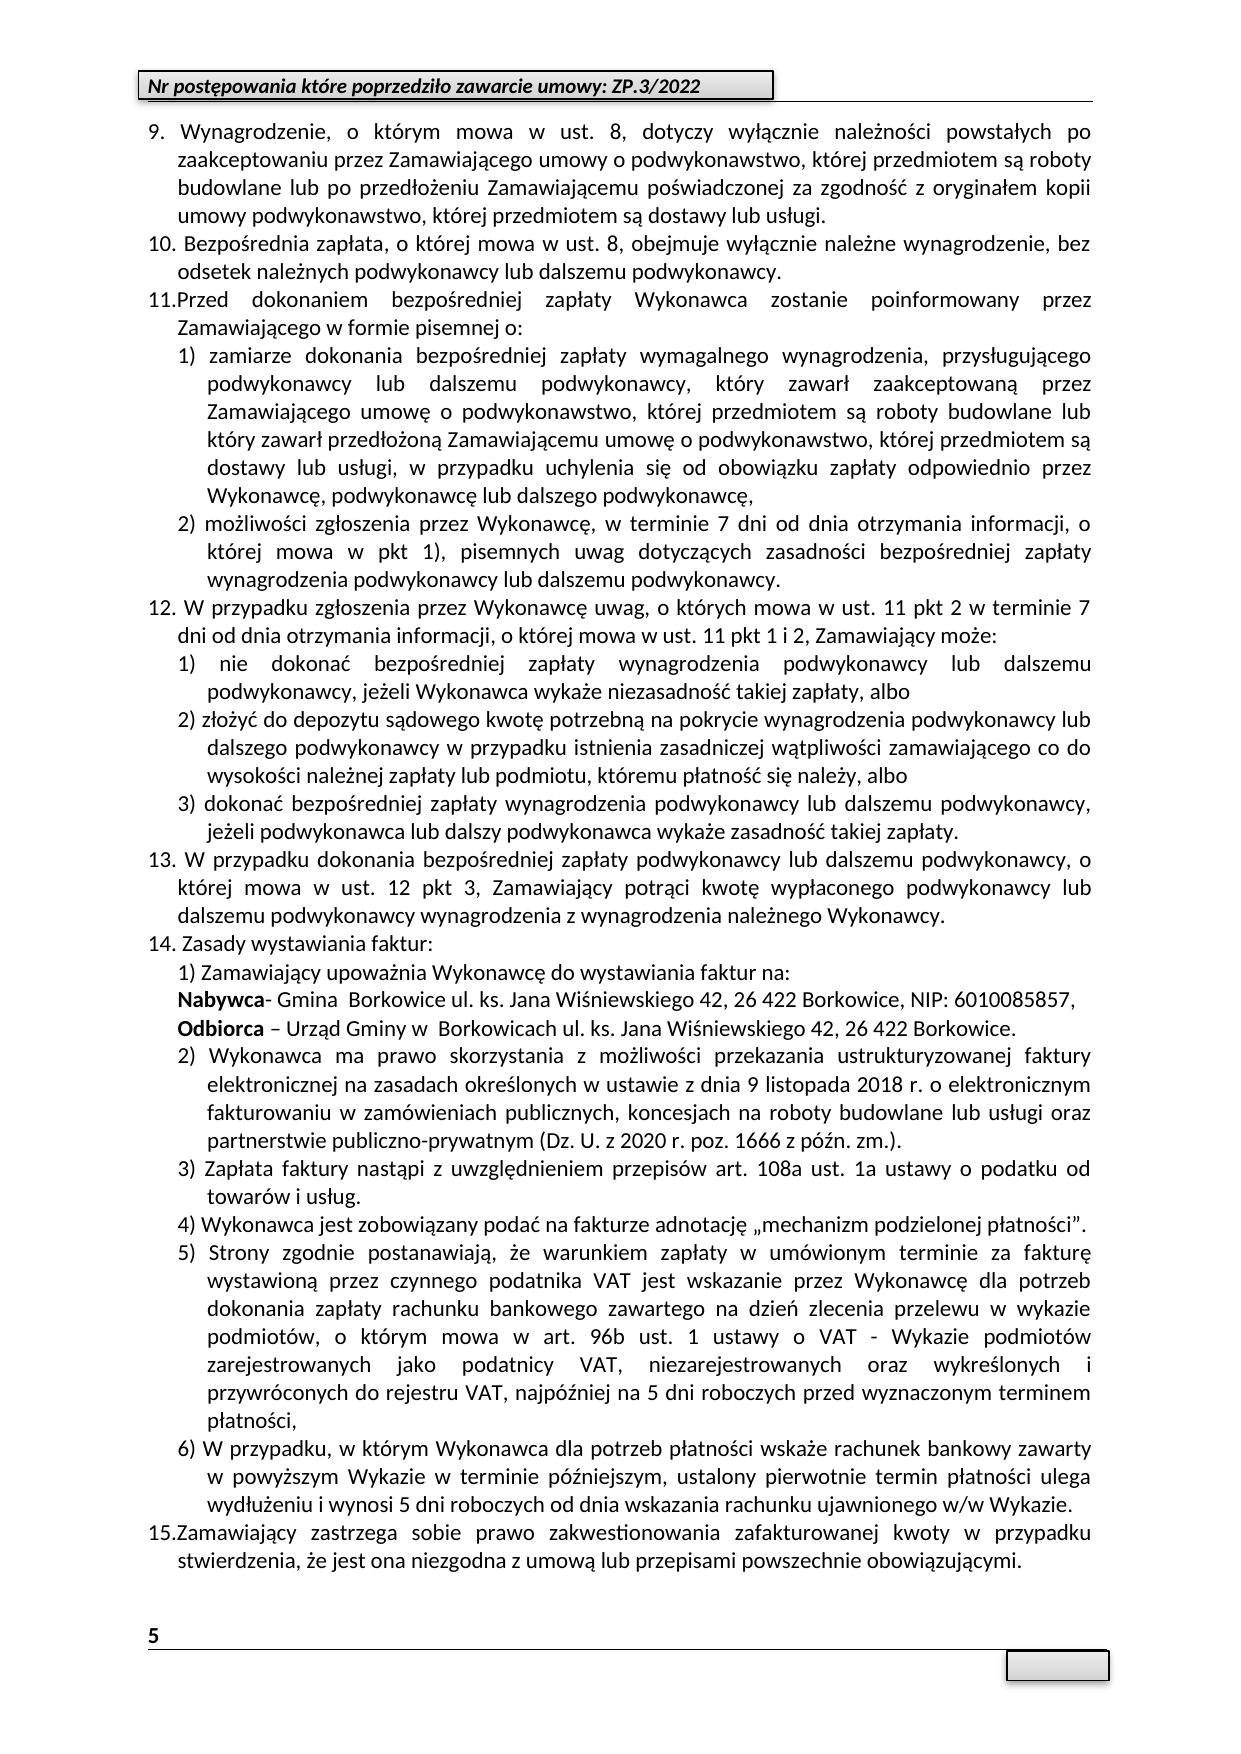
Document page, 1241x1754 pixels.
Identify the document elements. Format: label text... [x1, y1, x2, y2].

text 11.Przed dokonaniem bezpośredniej zapłaty Wykonawca zostanie poinformowany przez Zamawiającego w formie pisemnej o: [148, 285, 1093, 341]
text 2) złożyć do depozytu sądowego kwotę potrzebną na pokrycie wynagrodzenia podwykonawcy lub dalszego podwykonawcy w przypadku istnienia zasadniczej wątpliwości zamawiającego co do wysokości należnej zapłaty lub podmiotu, któremu płatność się należy, albo [177, 705, 1093, 789]
text 1) zamiarze dokonania bezpośredniej zapłaty wymagalnego wynagrodzenia, przysługującego podwykonawcy lub dalszemu podwykonawcy, który zawarł zaakceptowaną przez Zamawiającego umowę o podwykonawstwo, której przedmiotem są roboty budowlane lub który zawarł przedłożoną Zamawiającemu umowę o podwykonawstwo, której przedmiotem są dostawy lub usługi, w przypadku uchylenia się od obowiązku zapłaty odpowiednio przez Wykonawcę, podwykonawcę lub dalszego podwykonawcę, [177, 341, 1093, 509]
text 4) Wykonawca jest zobowiązany podać na fakturze adnotację „mechanizm podzielonej płatności”. [177, 1210, 1093, 1238]
text 1) Zamawiający upoważnia Wykonawcę do wystawiania faktur na: [177, 958, 1093, 986]
text 15.Zamawiający zastrzega sobie prawo zakwestionowania zafakturowanej kwoty w przypadku stwierdzenia, że jest ona niezgodna z umową lub przepisami powszechnie obowiązującymi. [148, 1518, 1093, 1574]
text 3) dokonać bezpośredniej zapłaty wynagrodzenia podwykonawcy lub dalszemu podwykonawcy, jeżeli podwykonawca lub dalszy podwykonawca wykaże zasadność takiej zapłaty. [177, 789, 1093, 846]
text 9. Wynagrodzenie, o którym mowa w ust. 8, dotyczy wyłącznie należności powstałych po zaakceptowaniu przez Zamawiającego umowy o podwykonawstwo, której przedmiotem są roboty budowlane lub po przedłożeniu Zamawiającemu poświadczonej za zgodność z oryginałem kopii umowy podwykonawstwo, której przedmiotem są dostawy lub usługi. [148, 117, 1093, 229]
text 6) W przypadku, w którym Wykonawca dla potrzeb płatności wskaże rachunek bankowy zawarty w powyższym Wykazie w terminie późniejszym, ustalony pierwotnie termin płatności ulega wydłużeniu i wynosi 5 dni roboczych od dnia wskazania rachunku ujawnionego w/w Wykazie. [177, 1434, 1093, 1518]
text 10. Bezpośrednia zapłata, o której mowa w ust. 8, obejmuje wyłącznie należne wynagrodzenie, bez odsetek należnych podwykonawcy lub dalszemu podwykonawcy. [148, 229, 1093, 285]
text 1) nie dokonać bezpośredniej zapłaty wynagrodzenia podwykonawcy lub dalszemu podwykonawcy, jeżeli Wykonawca wykaże niezasadność takiej zapłaty, albo [177, 649, 1093, 705]
text 14. Zasady wystawiania faktur: [148, 929, 1093, 958]
text 13. W przypadku dokonania bezpośredniej zapłaty podwykonawcy lub dalszemu podwykonawcy, o której mowa w ust. 12 pkt 3, Zamawiający potrąci kwotę wypłaconego podwykonawcy lub dalszemu podwykonawcy wynagrodzenia z wynagrodzenia należnego Wykonawcy. [148, 846, 1093, 929]
text Nabywca- Gmina Borkowice ul. ks. Jana Wiśniewskiego 42, 26 422 Borkowice, NIP: 6010085857, [177, 986, 1093, 1014]
text 2) możliwości zgłoszenia przez Wykonawcę, w terminie 7 dni od dnia otrzymania informacji, o której mowa w pkt 1), pisemnych uwag dotyczących zasadności bezpośredniej zapłaty wynagrodzenia podwykonawcy lub dalszemu podwykonawcy. [177, 509, 1093, 593]
text 12. W przypadku zgłoszenia przez Wykonawcę uwag, o których mowa w ust. 11 pkt 2 w terminie 7 dni od dnia otrzymania informacji, o której mowa w ust. 11 pkt 1 i 2, Zamawiający może: [148, 593, 1093, 649]
text 2) Wykonawca ma prawo skorzystania z możliwości przekazania ustrukturyzowanej faktury elektronicznej na zasadach określonych w ustawie z dnia 9 listopada 2018 r. o elektronicznym fakturowaniu w zamówieniach publicznych, koncesjach na roboty budowlane lub usługi oraz partnerstwie publiczno-prywatnym (Dz. U. z 2020 r. poz. 1666 z późn. zm.). [177, 1042, 1093, 1154]
text 5) Strony zgodnie postanawiają, że warunkiem zapłaty w umówionym terminie za fakturę wystawioną przez czynnego podatnika VAT jest wskazanie przez Wykonawcę dla potrzeb dokonania zapłaty rachunku bankowego zawartego na dzień zlecenia przelewu w wykazie podmiotów, o którym mowa w art. 96b ust. 1 ustawy o VAT - Wykazie podmiotów zarejestrowanych jako podatnicy VAT, niezarejestrowanych oraz wykreślonych i przywróconych do rejestru VAT, najpóźniej na 5 dni roboczych przed wyznaczonym terminem płatności, [177, 1238, 1093, 1434]
text 3) Zapłata faktury nastąpi z uwzględnieniem przepisów art. 108a ust. 1a ustawy o podatku od towarów i usług. [177, 1154, 1093, 1210]
text Odbiorca – Urząd Gminy w Borkowicach ul. ks. Jana Wiśniewskiego 42, 26 422 Borkowice. [177, 1014, 1093, 1042]
